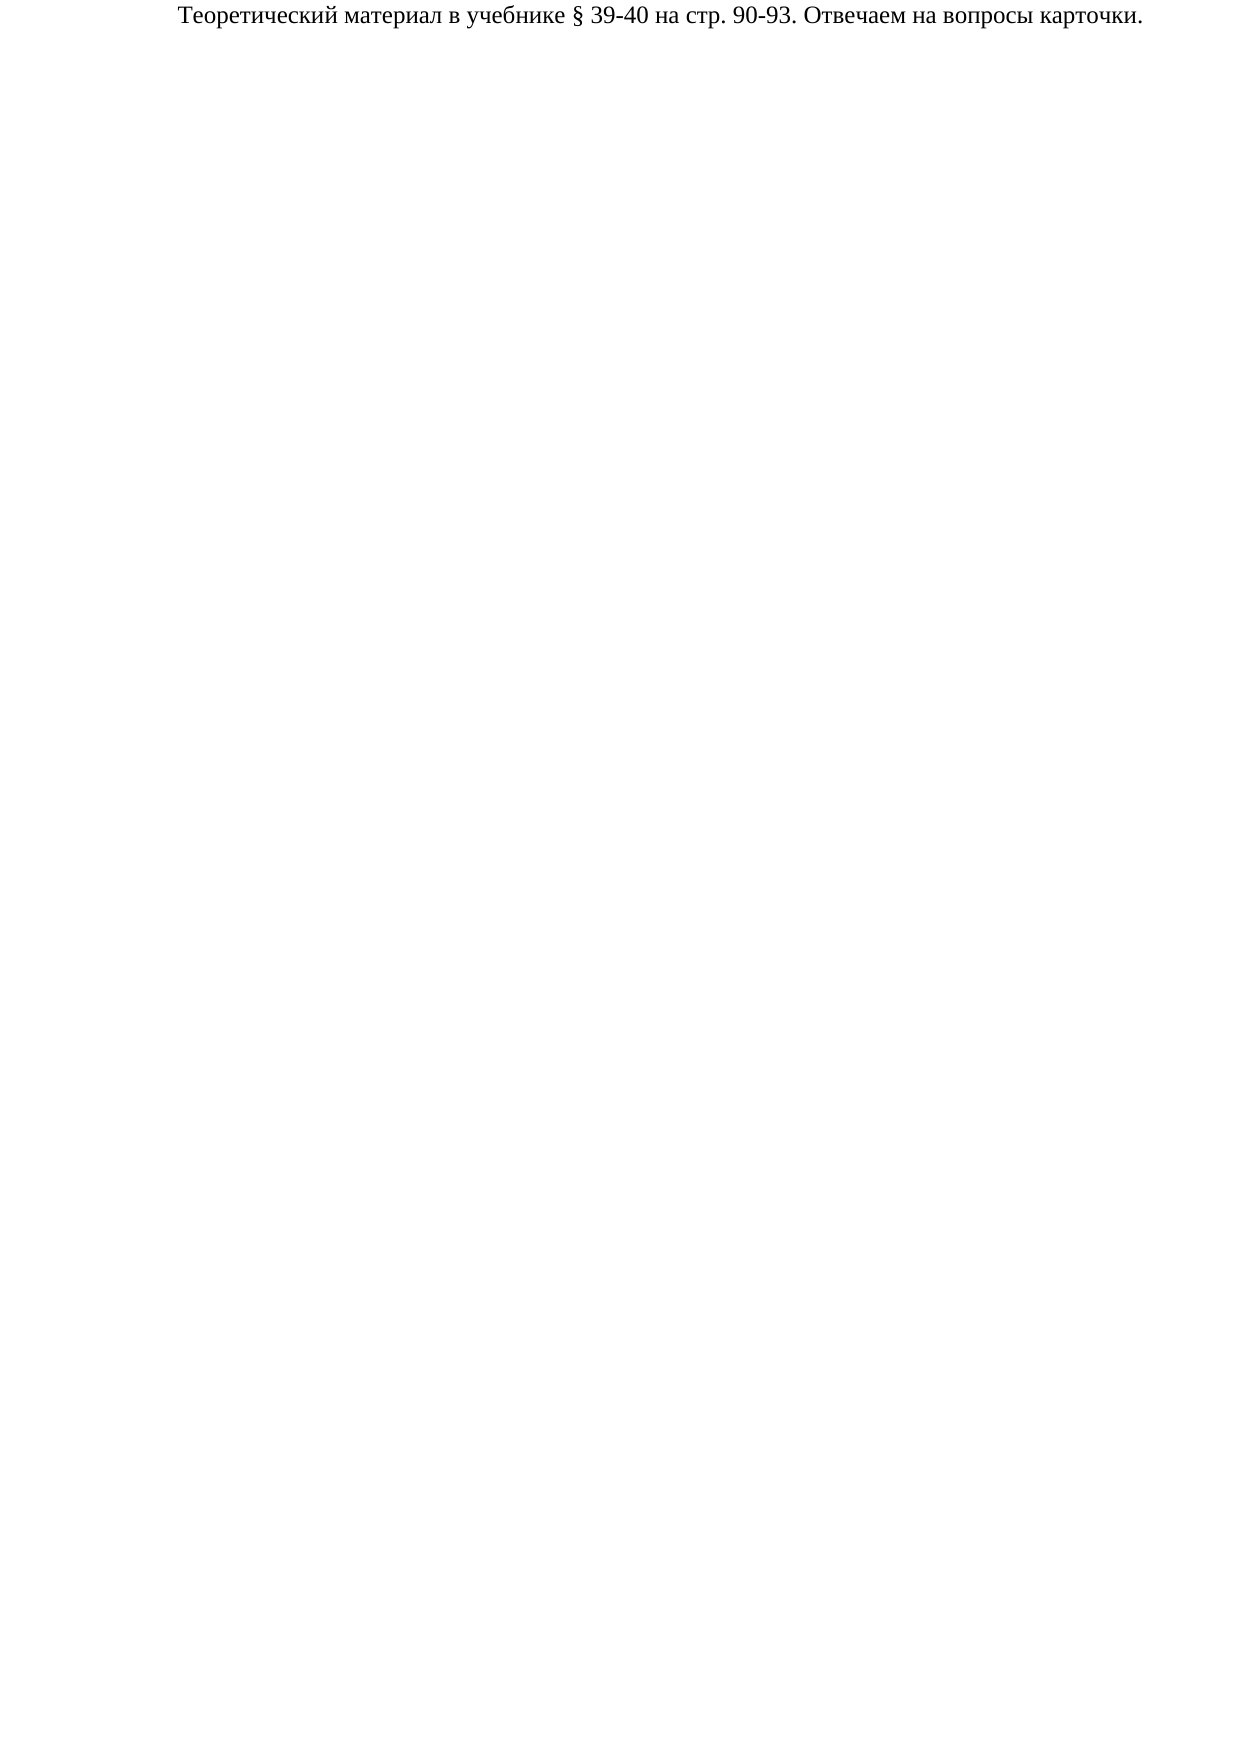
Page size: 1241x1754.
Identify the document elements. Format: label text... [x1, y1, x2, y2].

text Теоретический материал в учебнике § 39-40 на стр. 90-93. Отвечаем на вопросы карточки. [177, 0, 1152, 29]
